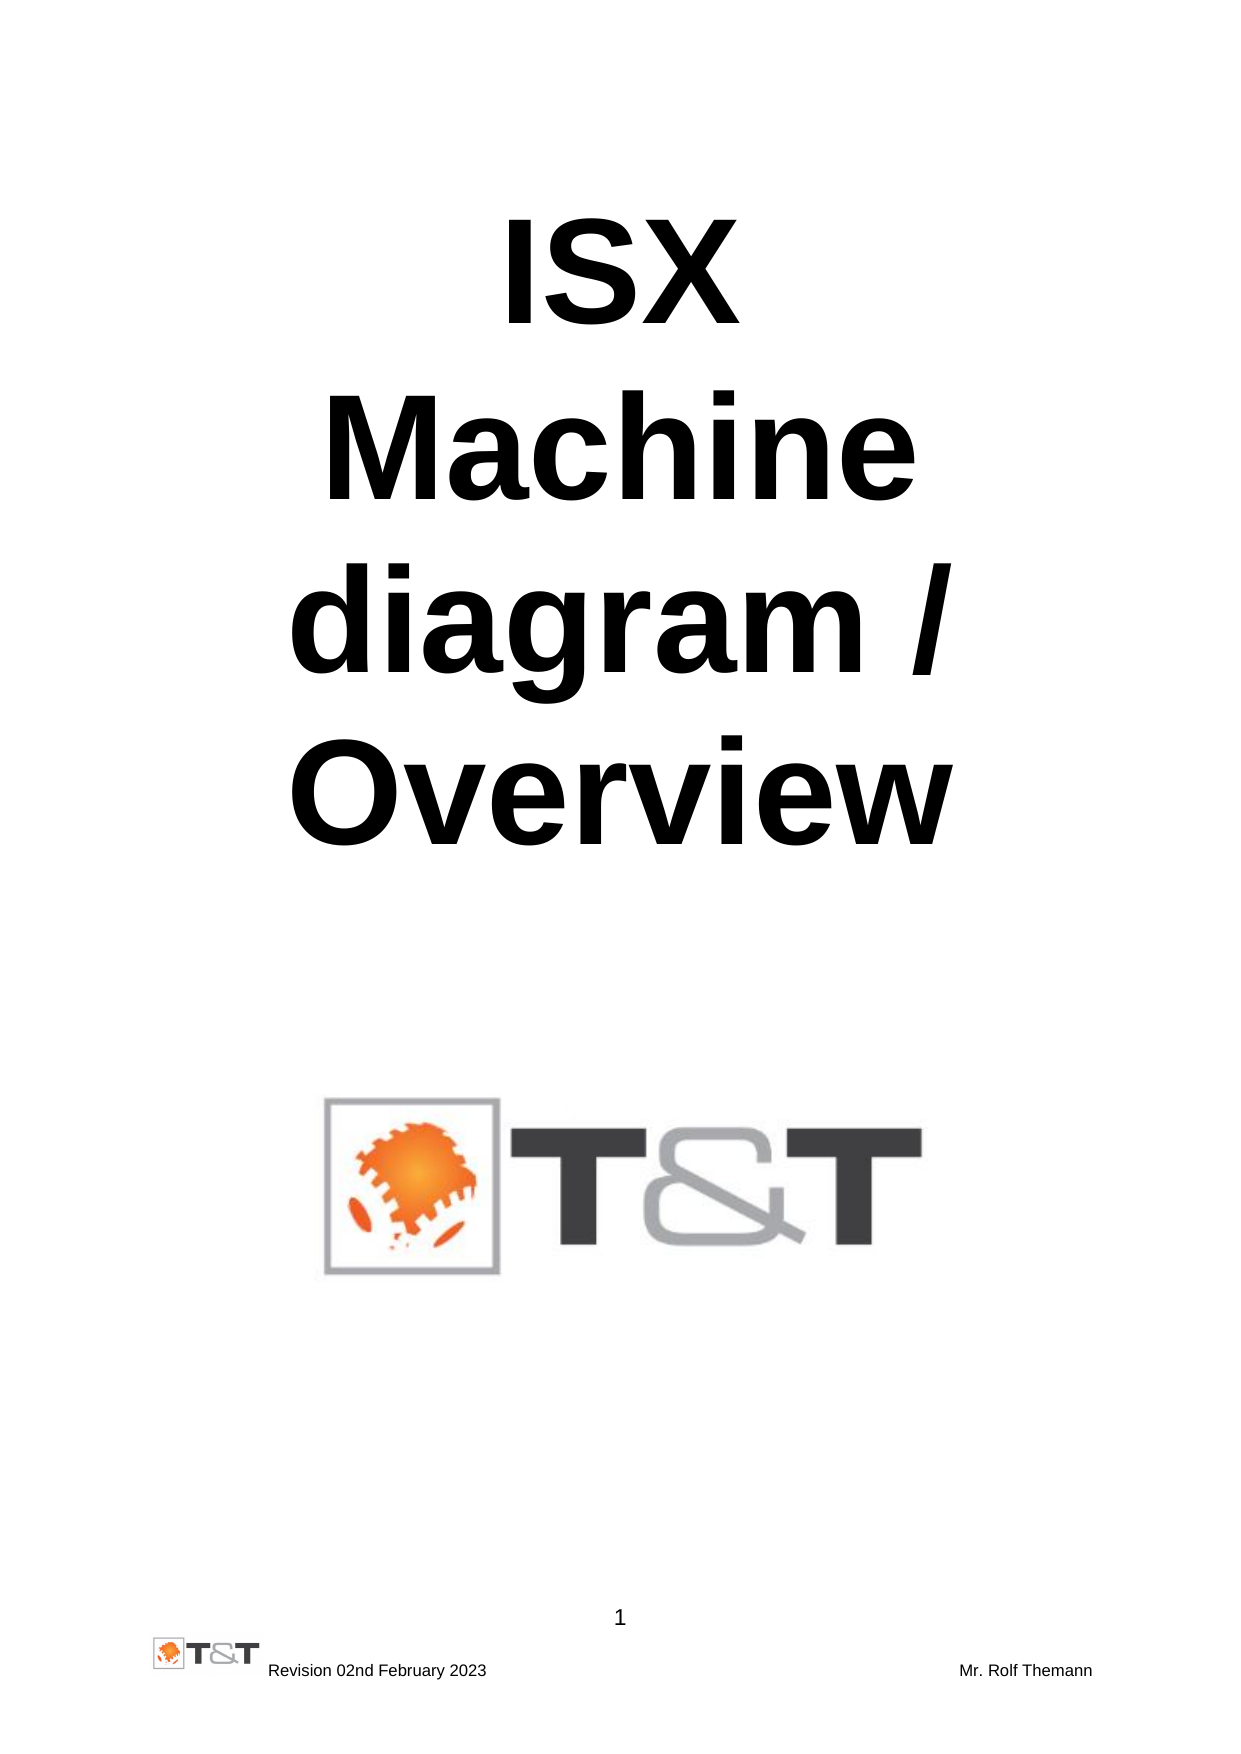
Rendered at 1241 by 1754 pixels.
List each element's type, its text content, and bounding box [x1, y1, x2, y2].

text ISX [148, 182, 1093, 355]
text Machine diagram / Overview [148, 359, 1093, 876]
picture [147, 1630, 264, 1677]
picture [290, 1057, 950, 1320]
